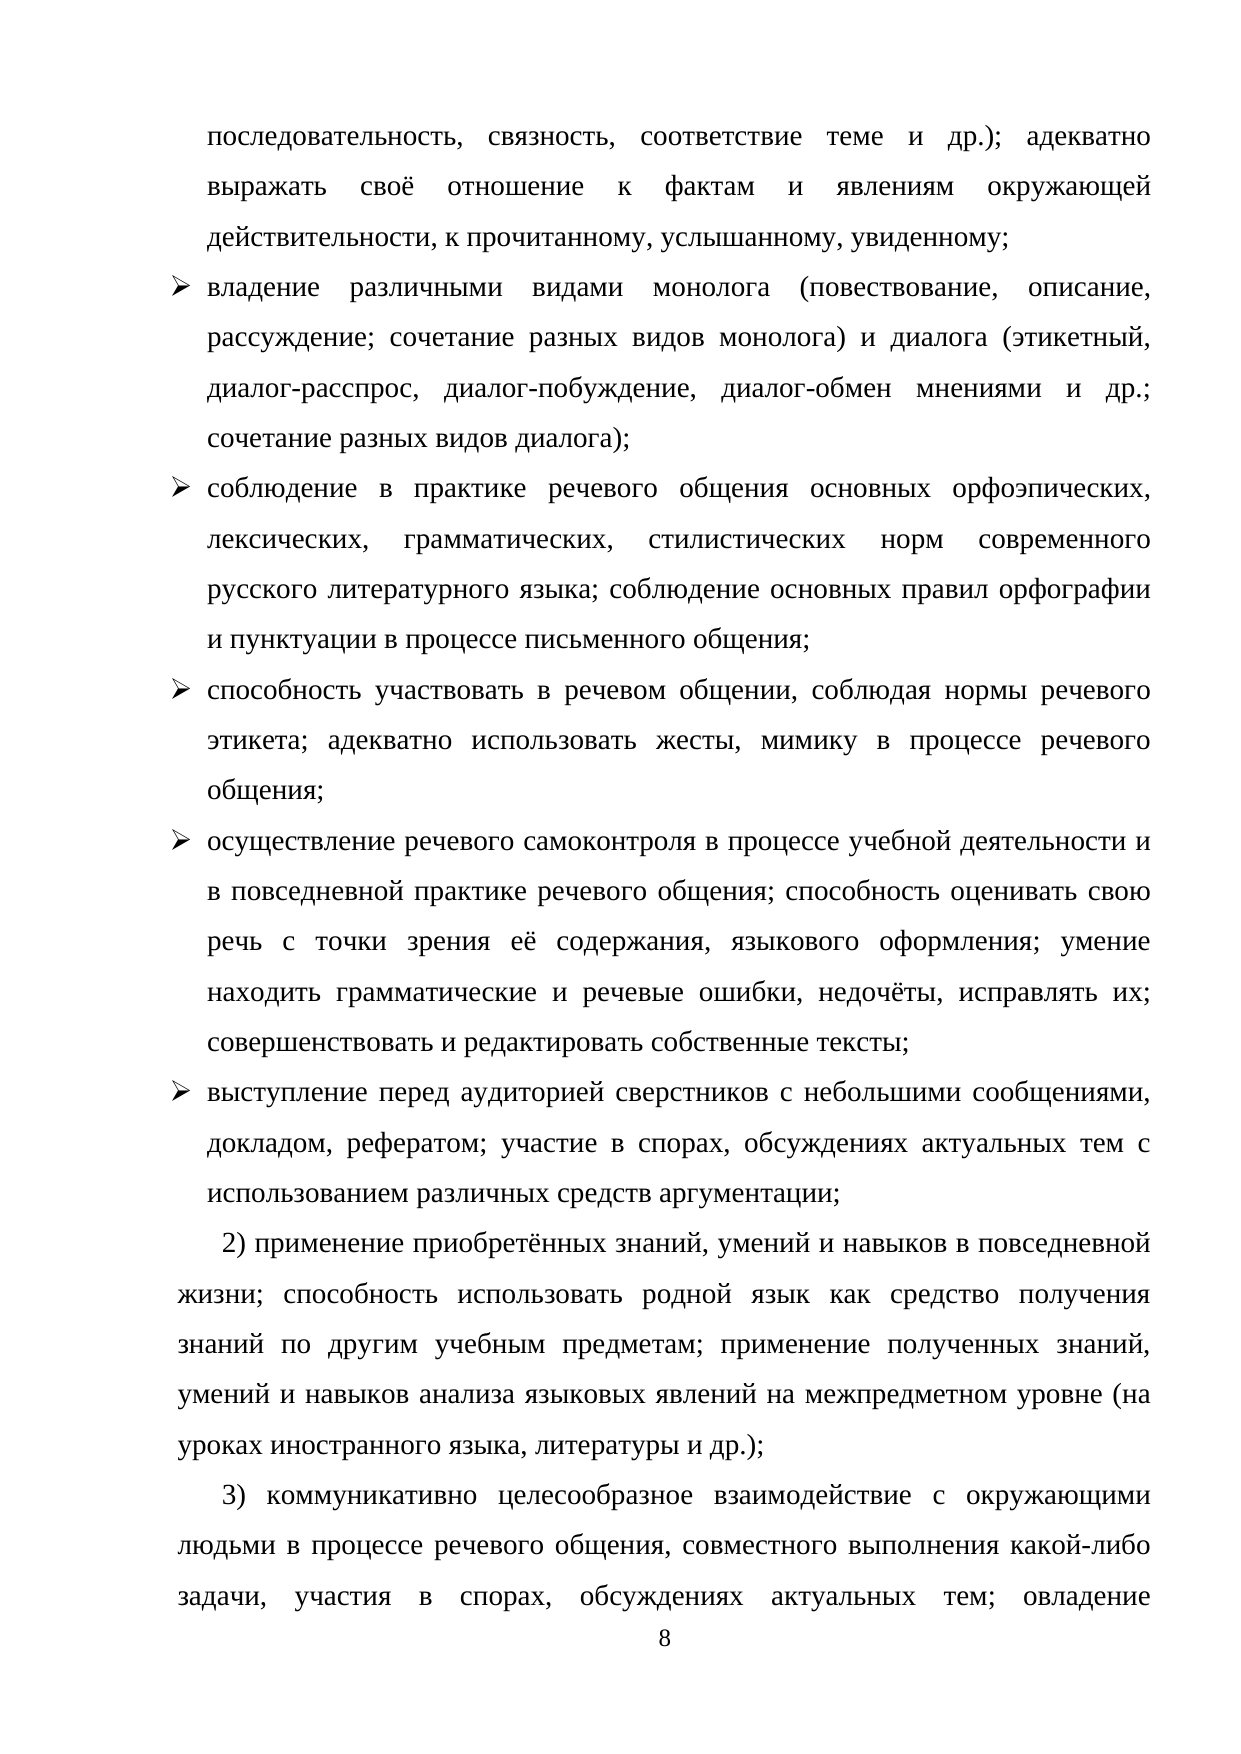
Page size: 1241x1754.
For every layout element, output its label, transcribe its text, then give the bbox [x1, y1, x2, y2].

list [169, 118, 1152, 252]
list выступление перед аудиторией сверстников с небольшими сообщениями, докладом, рефератом; участие в спорах, обсуждениях актуальных тем с использованием различных средств аргументации; [169, 1074, 1152, 1209]
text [177, 1477, 1152, 1611]
list соблюдение в практике речевого общения основных орфоэпических, лексических, грамматических, стилистических норм современного русского литературного языка; соблюдение основных правил орфографии и пунктуации в процессе письменного общения; [169, 470, 1152, 655]
text 2) применение приобретённых знаний, умений и навыков в повседневной жизни; способность использовать родной язык как средство получения знаний по другим учебным предметам; применение полученных знаний, умений и навыков анализа языковых явлений на межпредметном уровне (на уроках иностранного языка, литературы и др.); [177, 1226, 1152, 1460]
list осуществление речевого самоконтроля в процессе учебной деятельности и в повседневной практике речевого общения; способность оценивать свою речь с точки зрения её содержания, языкового оформления; умение находить грамматические и речевые ошибки, недочёты, исправлять их; совершенствовать и редактировать собственные тексты; [169, 823, 1152, 1058]
list способность участвовать в речевом общении, соблюдая нормы речевого этикета; адекватно использовать жесты, мимику в процессе речевого общения; [169, 672, 1152, 806]
list владение различными видами монолога (повествование, описание, рассуждение; сочетание разных видов монолога) и диалога (этикетный, диалог-расспрос, диалог-побуждение, диалог-обмен мнениями и др.; сочетание разных видов диалога); [169, 269, 1152, 454]
